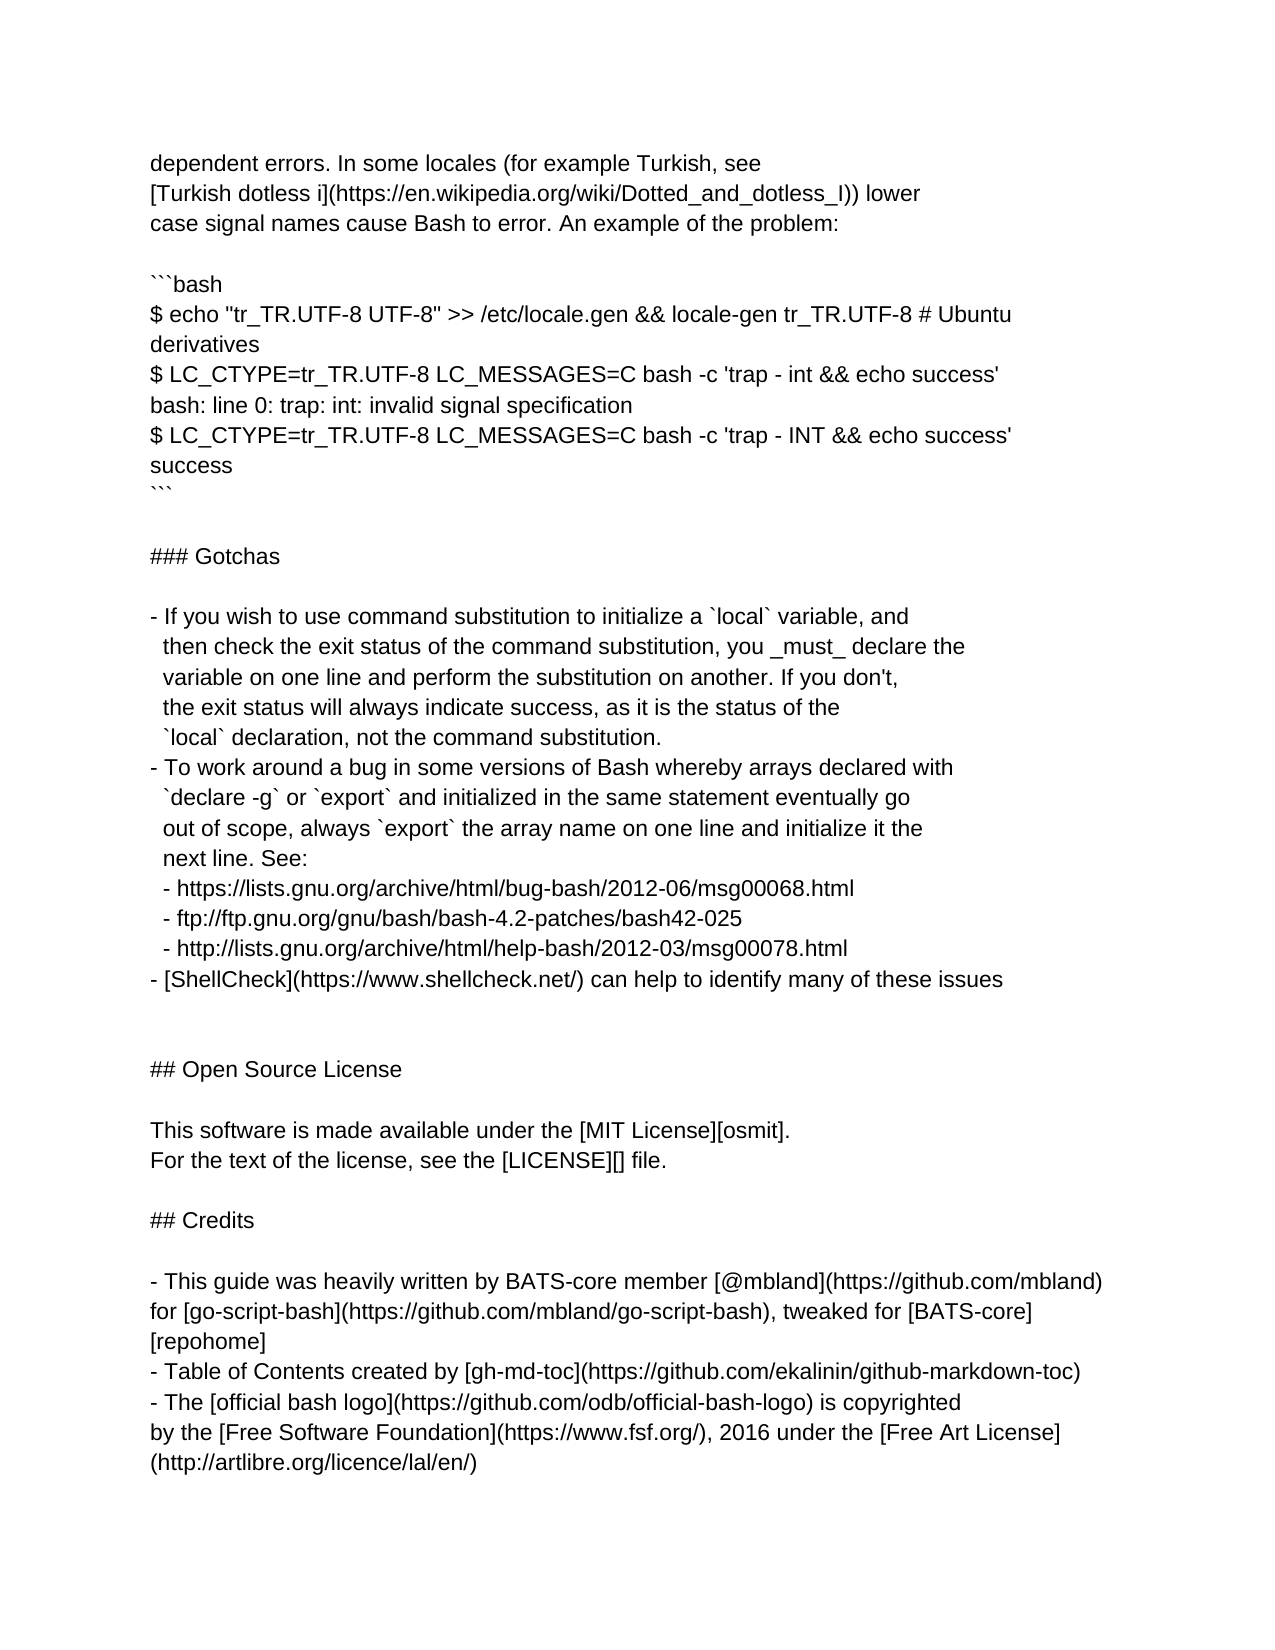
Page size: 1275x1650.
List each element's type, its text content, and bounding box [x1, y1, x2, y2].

text - https://lists.gnu.org/archive/html/bug-bash/2012-06/msg00068.html [150, 875, 1125, 901]
text the exit status will always indicate success, as it is the status of the [150, 694, 1125, 720]
text ### Gotchas [150, 543, 1125, 569]
text - The [official bash logo](https://github.com/odb/official-bash-logo) is copyrighted [150, 1388, 1125, 1415]
text then check the exit status of the command substitution, you _must_ declare the [150, 633, 1125, 660]
text - To work around a bug in some versions of Bash whereby arrays declared with [150, 754, 1125, 781]
text - Table of Contents created by [gh-md-toc](https://github.com/ekalinin/github-markdown-toc) [150, 1358, 1125, 1385]
text out of scope, always `export` the array name on one line and initialize it the [150, 814, 1125, 841]
text - This guide was heavily written by BATS-core member [@mbland](https://github.com/mbland) [150, 1268, 1125, 1294]
text For the text of the license, see the [LICENSE][] file. [150, 1147, 1125, 1173]
text `local` declaration, not the command substitution. [150, 724, 1125, 750]
text ## Credits [150, 1207, 1125, 1234]
text - If you wish to use command substitution to initialize a `local` variable, and [150, 603, 1125, 629]
text `declare -g` or `export` and initialized in the same statement eventually go [150, 784, 1125, 811]
text variable on one line and perform the substitution on another. If you don't, [150, 663, 1125, 690]
text $ echo "tr_TR.UTF-8 UTF-8" >> /etc/locale.gen && locale-gen tr_TR.UTF-8 # Ubuntu derivatives [150, 301, 1125, 358]
text - [ShellCheck](https://www.shellcheck.net/) can help to identify many of these issues [150, 966, 1125, 992]
text next line. See: [150, 845, 1125, 871]
text This software is made available under the [MIT License][osmit]. [150, 1117, 1125, 1143]
text [Turkish dotless i](https://en.wikipedia.org/wiki/Dotted_and_dotless_I)) lower [150, 180, 1125, 207]
text case signal names cause Bash to error. An example of the problem: [150, 210, 1125, 237]
text - http://lists.gnu.org/archive/html/help-bash/2012-03/msg00078.html [150, 935, 1125, 962]
text - ftp://ftp.gnu.org/gnu/bash/bash-4.2-patches/bash42-025 [150, 905, 1125, 932]
text dependent errors. In some locales (for example Turkish, see [150, 150, 1125, 176]
text for [go-script-bash](https://github.com/mbland/go-script-bash), tweaked for [BATS-core][repohome] [150, 1298, 1125, 1354]
text ## Open Source License [150, 1056, 1125, 1083]
text bash: line 0: trap: int: invalid signal specification [150, 392, 1125, 418]
text success [150, 452, 1125, 478]
text by the [Free Software Foundation](https://www.fsf.org/), 2016 under the [Free Art License](http://artlibre.org/licence/lal/en/) [150, 1419, 1125, 1475]
text $ LC_CTYPE=tr_TR.UTF-8 LC_MESSAGES=C bash -c 'trap - INT && echo success' [150, 422, 1125, 448]
text ``` [150, 482, 1125, 509]
text $ LC_CTYPE=tr_TR.UTF-8 LC_MESSAGES=C bash -c 'trap - int && echo success' [150, 361, 1125, 388]
text ```bash [150, 271, 1125, 297]
